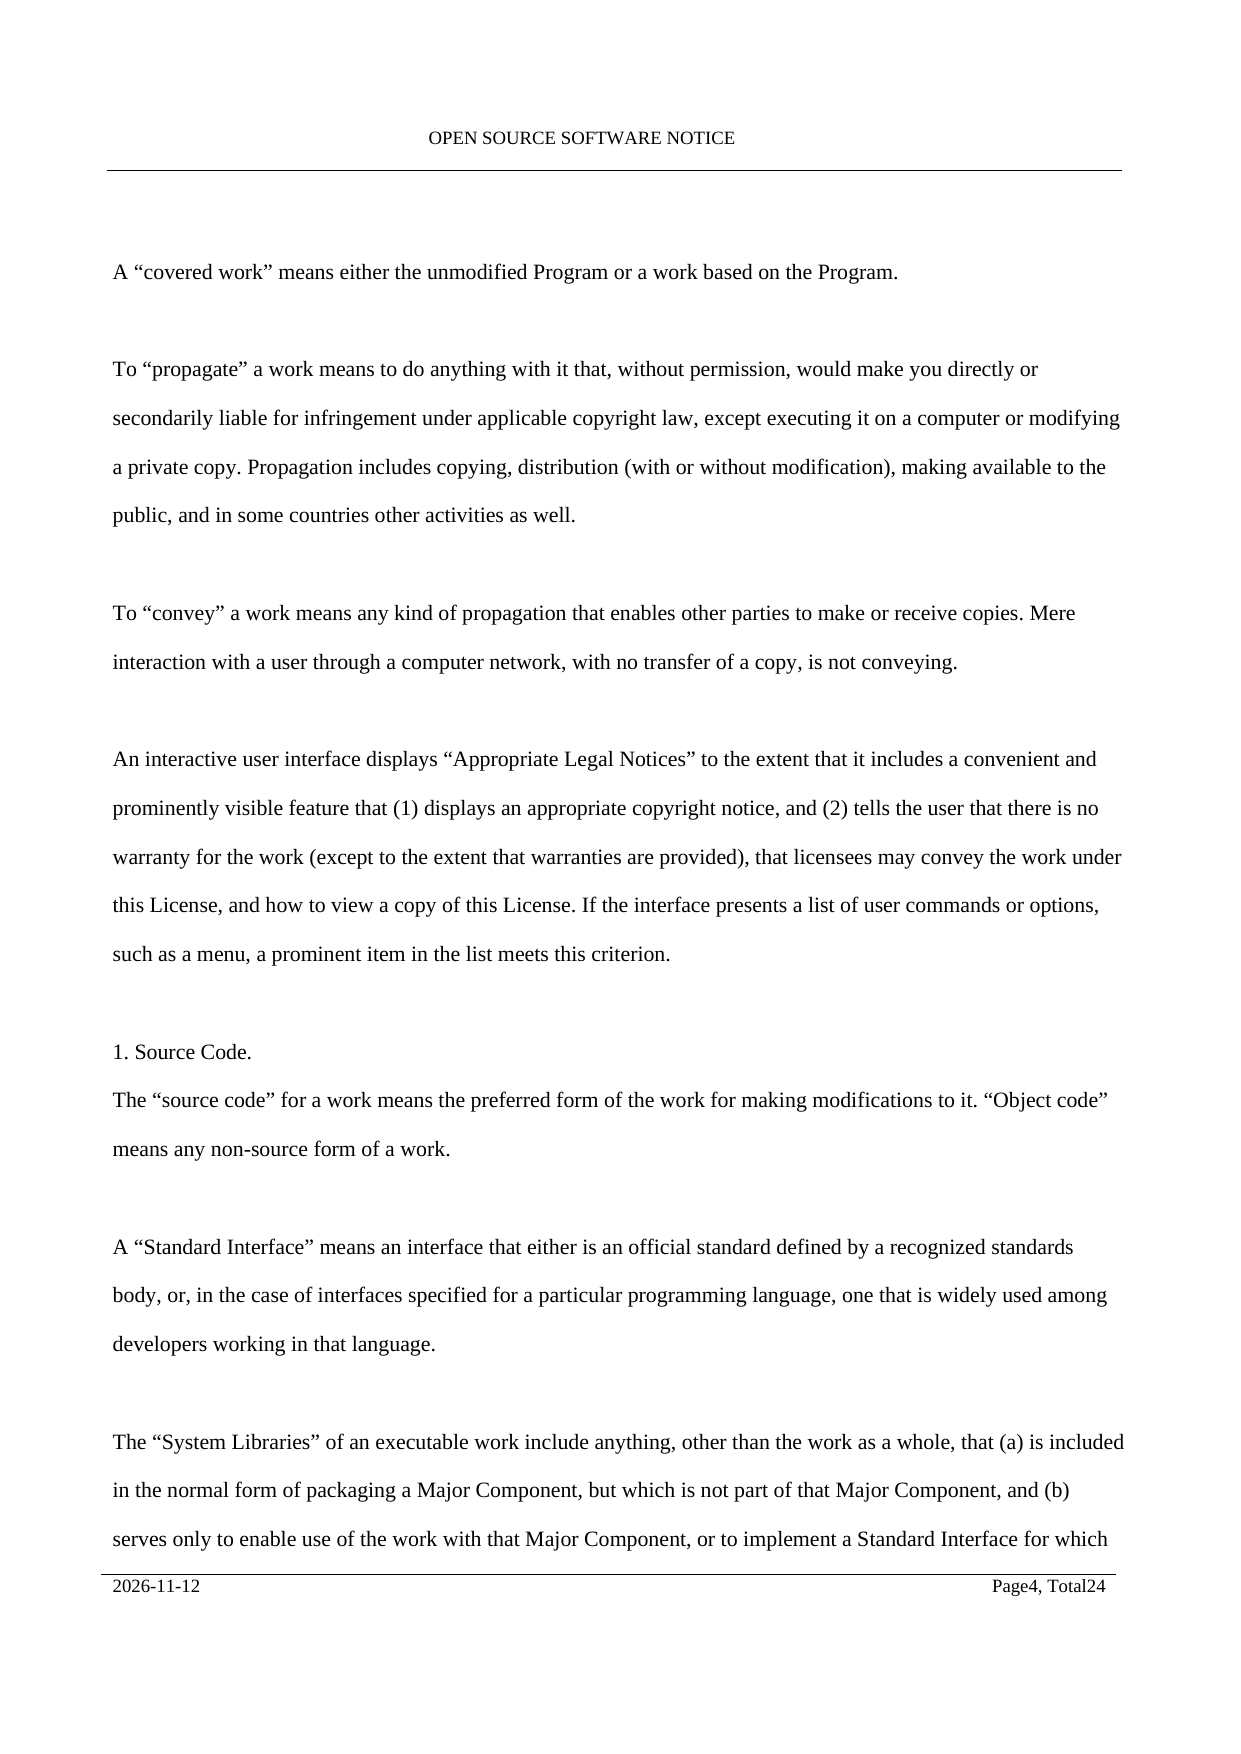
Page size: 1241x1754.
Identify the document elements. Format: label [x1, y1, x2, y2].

text [112, 206, 1128, 1555]
